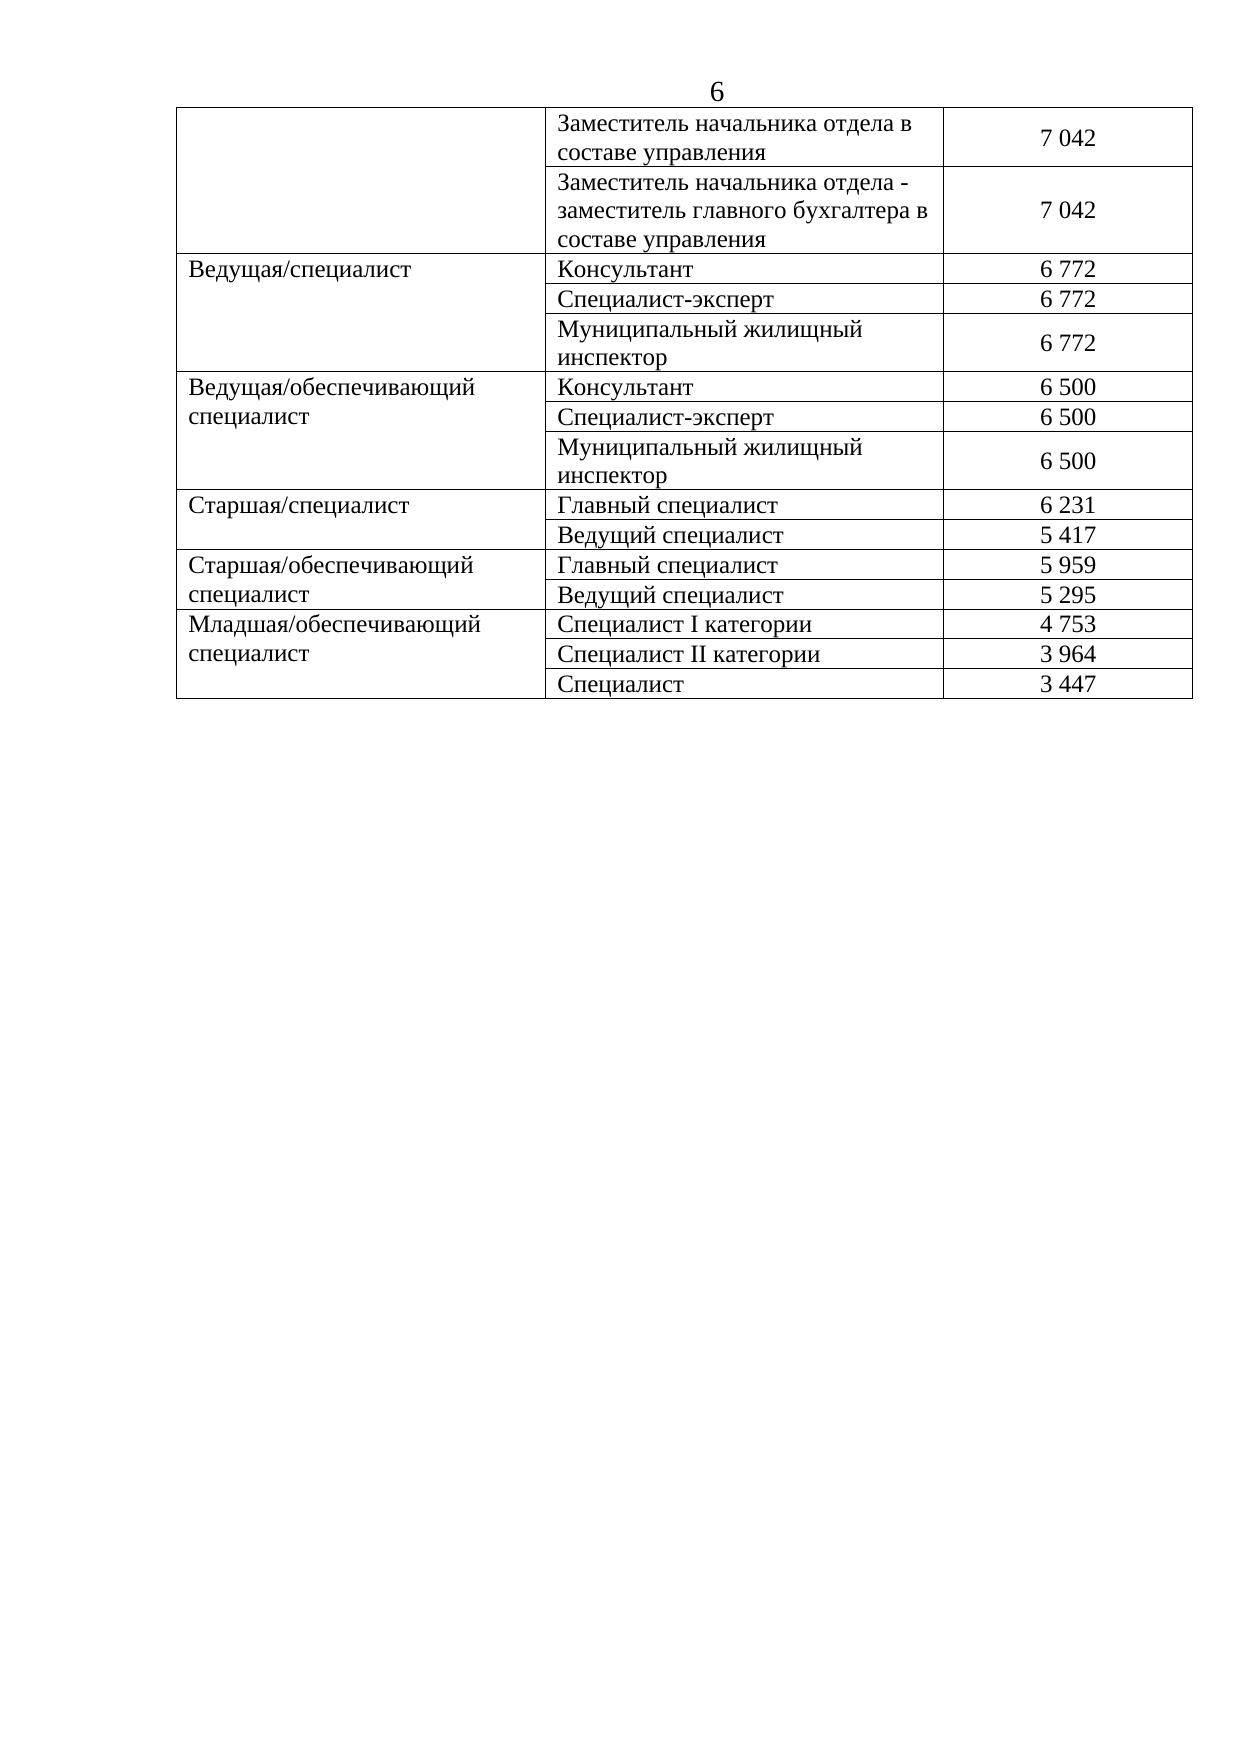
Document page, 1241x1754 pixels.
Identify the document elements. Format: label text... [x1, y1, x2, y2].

table_cell Муниципальный жилищный инспектор [546, 314, 943, 371]
table_cell 6 772 [944, 284, 1192, 313]
table_cell Специалист I категории [546, 610, 943, 638]
table_cell Младшая/обеспечивающий специалист [177, 610, 545, 698]
table_cell Ведущий специалист [546, 580, 943, 608]
table_cell 3 447 [944, 669, 1192, 698]
table_cell 6 500 [944, 372, 1192, 401]
table_cell Специалист-эксперт [546, 284, 943, 313]
table_cell Главный специалист [546, 490, 943, 519]
table_cell 6 500 [944, 432, 1192, 489]
table_cell Консультант [546, 254, 943, 283]
table_cell 6 500 [944, 402, 1192, 431]
table_cell 6 772 [944, 314, 1192, 371]
table_cell Главный специалист [546, 550, 943, 579]
table_cell Заместитель начальника отдела - заместитель главного бухгалтера в составе управления [546, 167, 943, 253]
table_cell 7 042 [944, 167, 1192, 253]
table_cell 5 417 [944, 520, 1192, 549]
table_cell Заместитель начальника отдела в составе управления [546, 108, 943, 166]
table_cell Ведущая/специалист [177, 254, 545, 371]
table_cell Муниципальный жилищный инспектор [546, 432, 943, 489]
table_cell 6 772 [944, 254, 1192, 283]
table_cell 4 753 [944, 610, 1192, 638]
table_cell Старшая/обеспечивающий специалист [177, 550, 545, 608]
table_cell Старшая/специалист [177, 490, 545, 549]
table_cell Специалист II категории [546, 639, 943, 668]
table_cell Консультант [546, 372, 943, 401]
table_cell 7 042 [944, 108, 1192, 166]
table_cell Специалист [546, 669, 943, 698]
table_cell 5 295 [944, 580, 1192, 608]
table_cell 5 959 [944, 550, 1192, 579]
table_cell Ведущая/обеспечивающий специалист [177, 372, 545, 489]
table_cell Ведущий специалист [546, 520, 943, 549]
table_cell Специалист-эксперт [546, 402, 943, 431]
table_cell 3 964 [944, 639, 1192, 668]
table_cell 6 231 [944, 490, 1192, 519]
